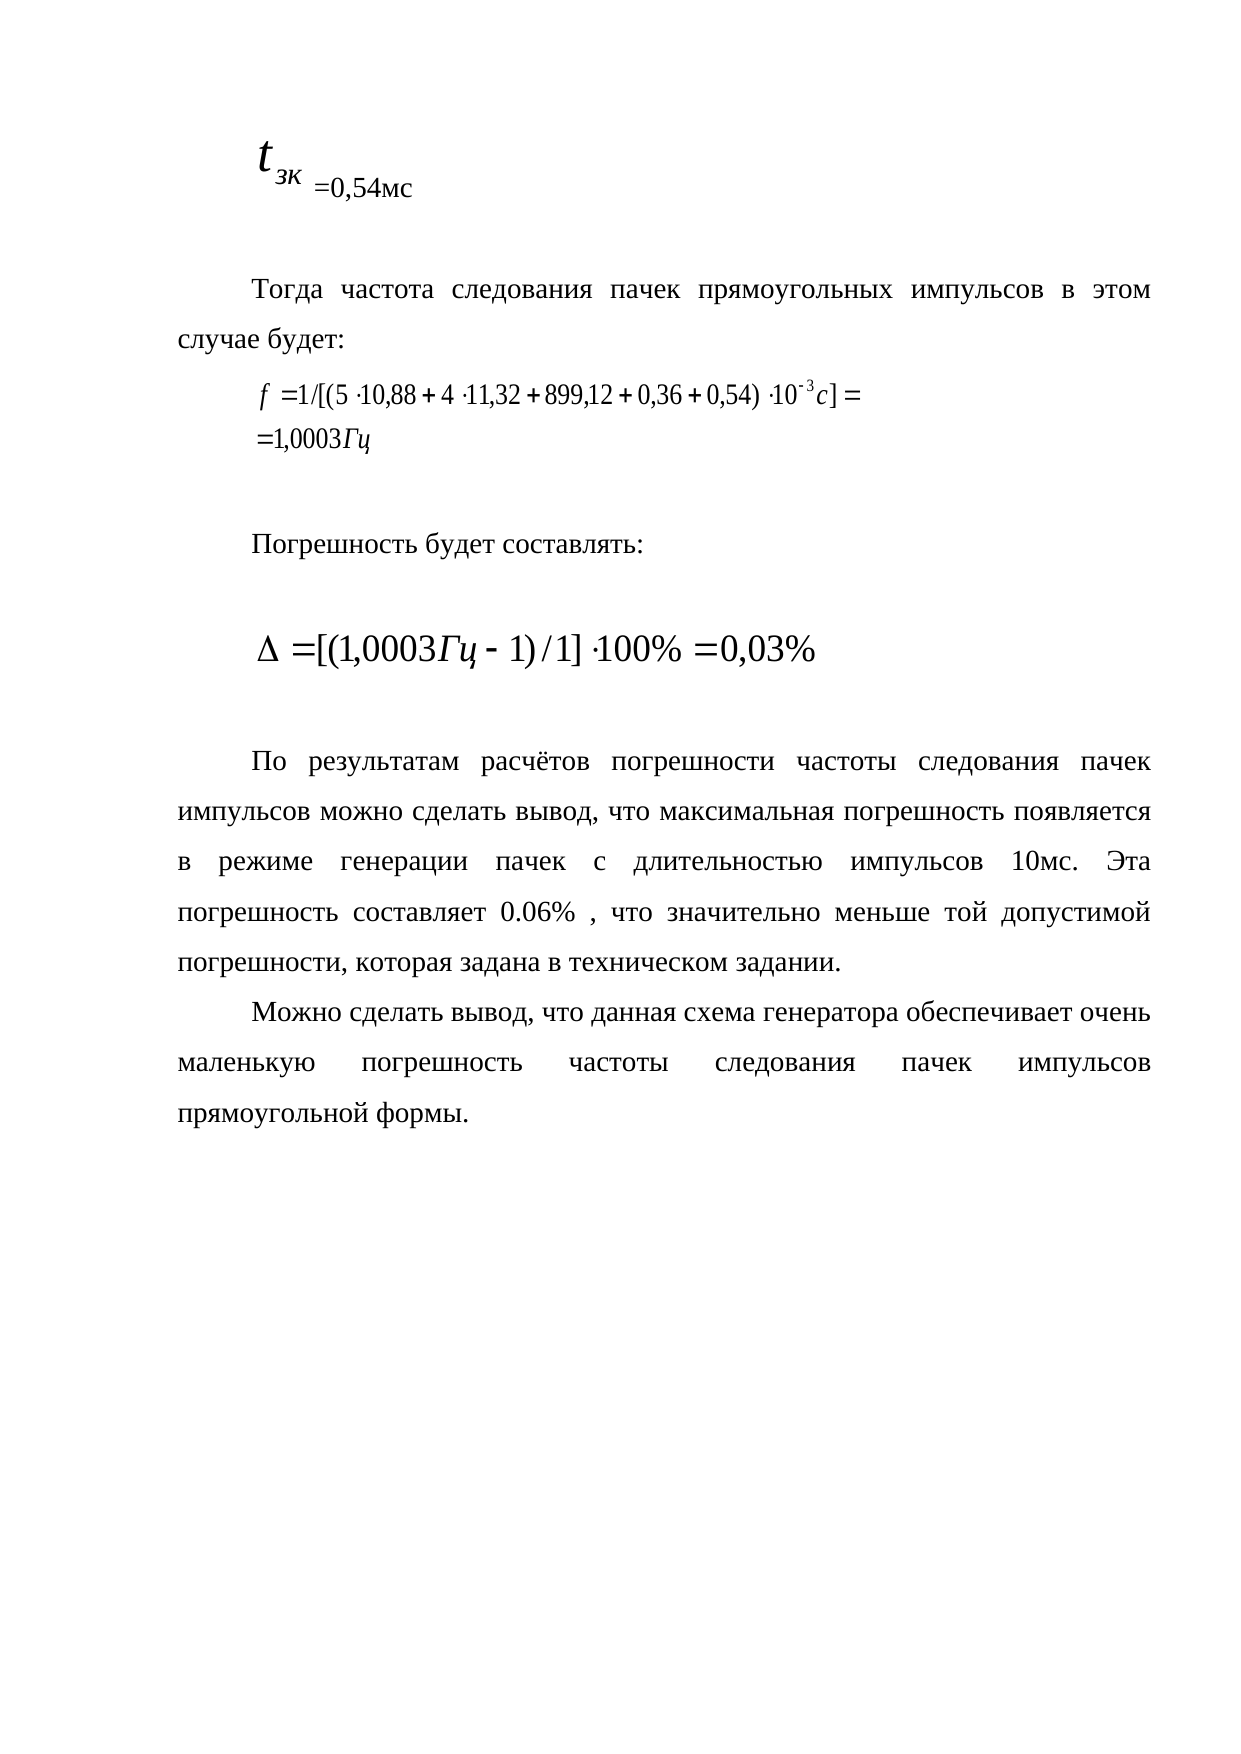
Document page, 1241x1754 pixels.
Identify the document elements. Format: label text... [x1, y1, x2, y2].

text =0,54мс [177, 118, 1152, 204]
text Погрешность будет составлять: [177, 526, 1152, 559]
text Можно сделать вывод, что данная схема генератора обеспечивает очень маленькую погрешность частоты следования пачек импульсов прямоугольной формы. [177, 994, 1152, 1128]
text Тогда частота следования пачек прямоугольных импульсов в этом случае будет: [177, 271, 1152, 355]
text По результатам расчётов погрешности частоты следования пачек импульсов можно сделать вывод, что максимальная погрешность появляется в режиме генерации пачек с длительностью импульсов 10мс. Эта погрешность составляет 0.06% , что значительно меньше той допустимой погрешности, которая задана в техническом задании. [177, 743, 1152, 977]
